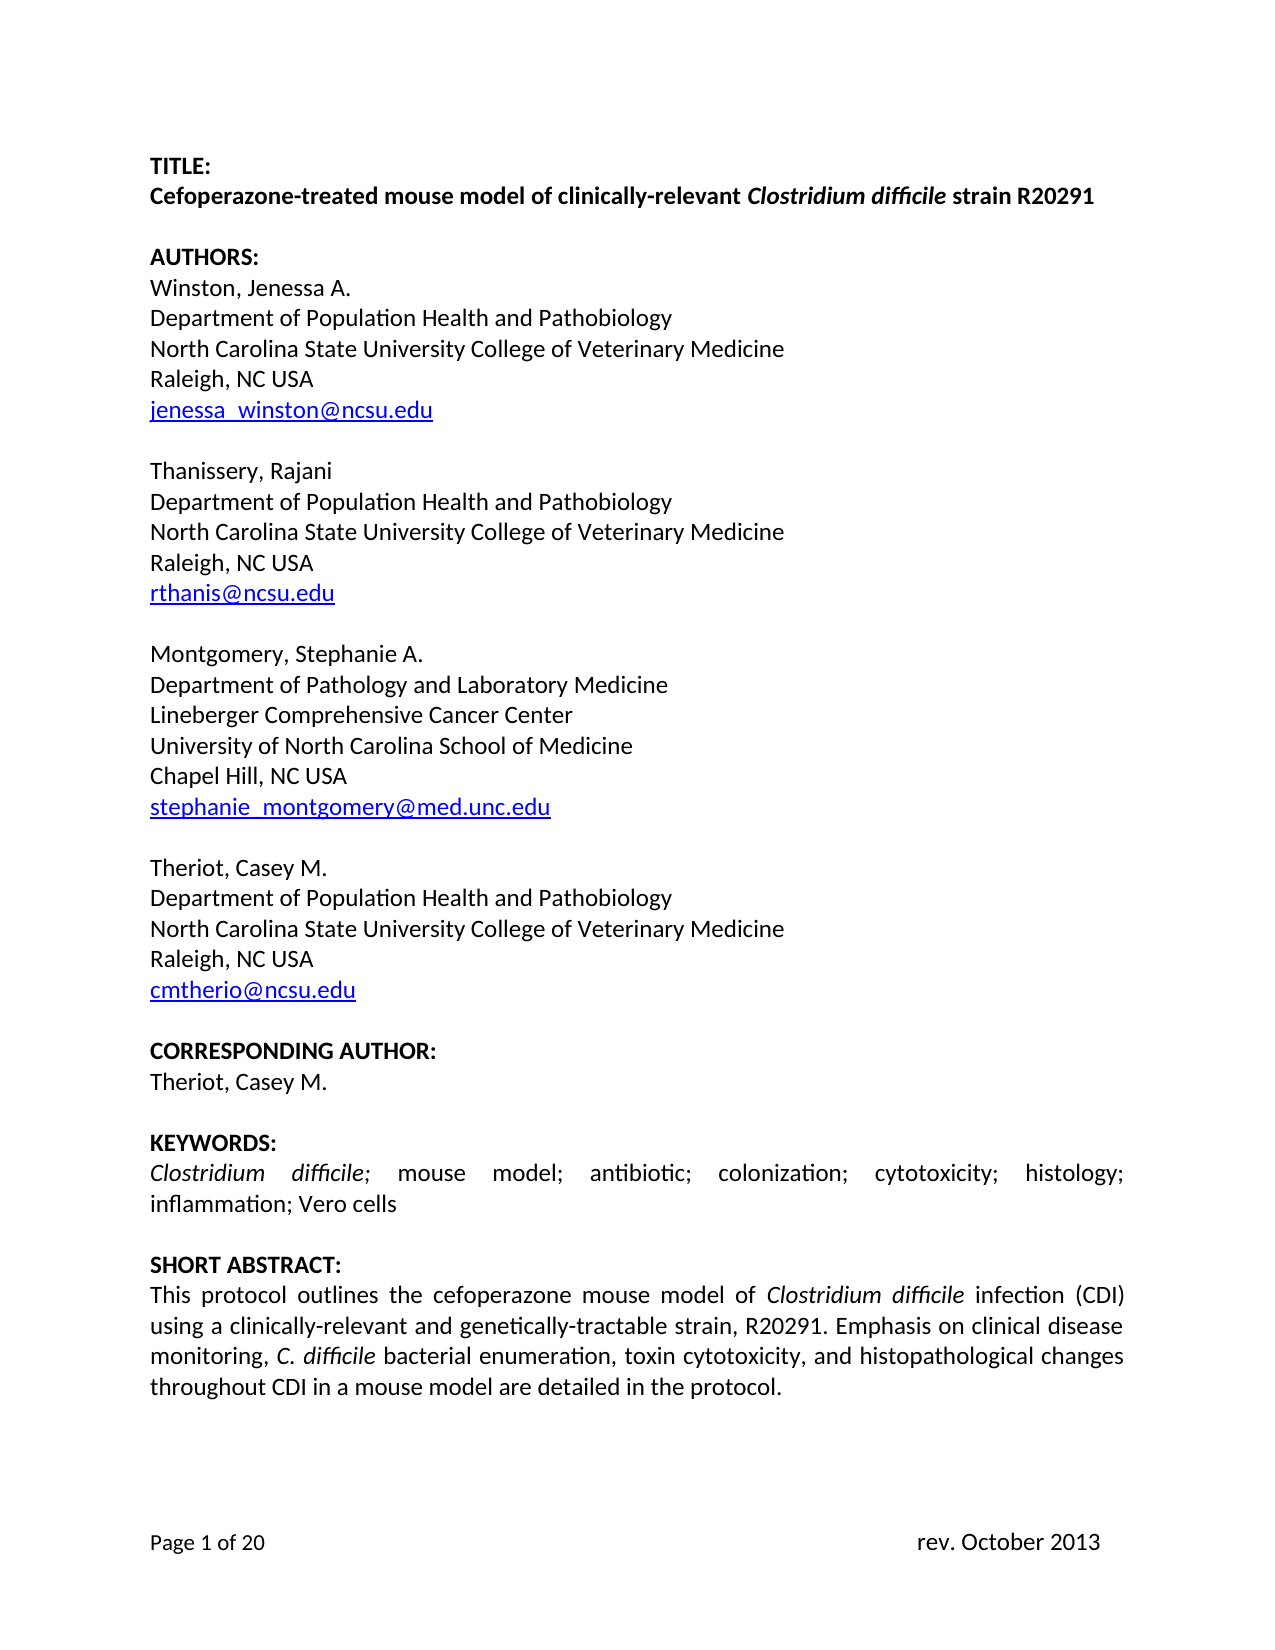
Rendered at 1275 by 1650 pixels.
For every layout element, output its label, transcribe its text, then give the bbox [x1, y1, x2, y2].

text Raleigh, NC USA [150, 547, 1125, 577]
text North Carolina State University College of Veterinary Medicine [150, 333, 1125, 364]
text Department of Pathology and Laboratory Medicine [150, 669, 1125, 699]
text North Carolina State University College of Veterinary Medicine [150, 516, 1125, 547]
text KEYWORDS: [150, 1127, 1125, 1157]
text stephanie_montgomery@med.unc.edu [150, 791, 1125, 821]
text Department of Population Health and Pathobiology [150, 882, 1125, 913]
text Lineberger Comprehensive Cancer Center [150, 699, 1125, 730]
text Raleigh, NC USA [150, 943, 1125, 974]
text SHORT ABSTRACT: [150, 1249, 1125, 1279]
text cmtherio@ncsu.edu [150, 974, 1125, 1004]
text Department of Population Health and Pathobiology [150, 303, 1125, 333]
text TITLE: [150, 150, 1125, 181]
text rthanis@ncsu.edu [150, 577, 1125, 608]
text Chapel Hill, NC USA [150, 760, 1125, 791]
text Cefoperazone-treated mouse model of clinically-relevant Clostridium difficile strain R20291 [150, 181, 1125, 211]
text Thanissery, Rajani [150, 455, 1125, 486]
text Theriot, Casey M. [150, 852, 1125, 882]
text Clostridium difficile; mouse model; antibiotic; colonization; cytotoxicity; histology; inflammation; Vero cells [150, 1157, 1125, 1218]
text This protocol outlines the cefoperazone mouse model of Clostridium difficile infection (CDI) using a clinically-relevant and genetically-tractable strain, R20291. Emphasis on clinical disease monitoring, C. difficile bacterial enumeration, toxin cytotoxicity, and histopathological changes throughout CDI in a mouse model are detailed in the protocol. [150, 1279, 1125, 1401]
text jenessa_winston@ncsu.edu [150, 394, 1125, 425]
text University of North Carolina School of Medicine [150, 730, 1125, 760]
text Winston, Jenessa A. [150, 272, 1125, 303]
text CORRESPONDING AUTHOR: [150, 1035, 1125, 1066]
text Department of Population Health and Pathobiology [150, 486, 1125, 516]
text Montgomery, Stephanie A. [150, 638, 1125, 669]
text Raleigh, NC USA [150, 364, 1125, 394]
text AUTHORS: [150, 242, 1125, 272]
text Theriot, Casey M. [150, 1066, 1125, 1096]
text North Carolina State University College of Veterinary Medicine [150, 913, 1125, 943]
